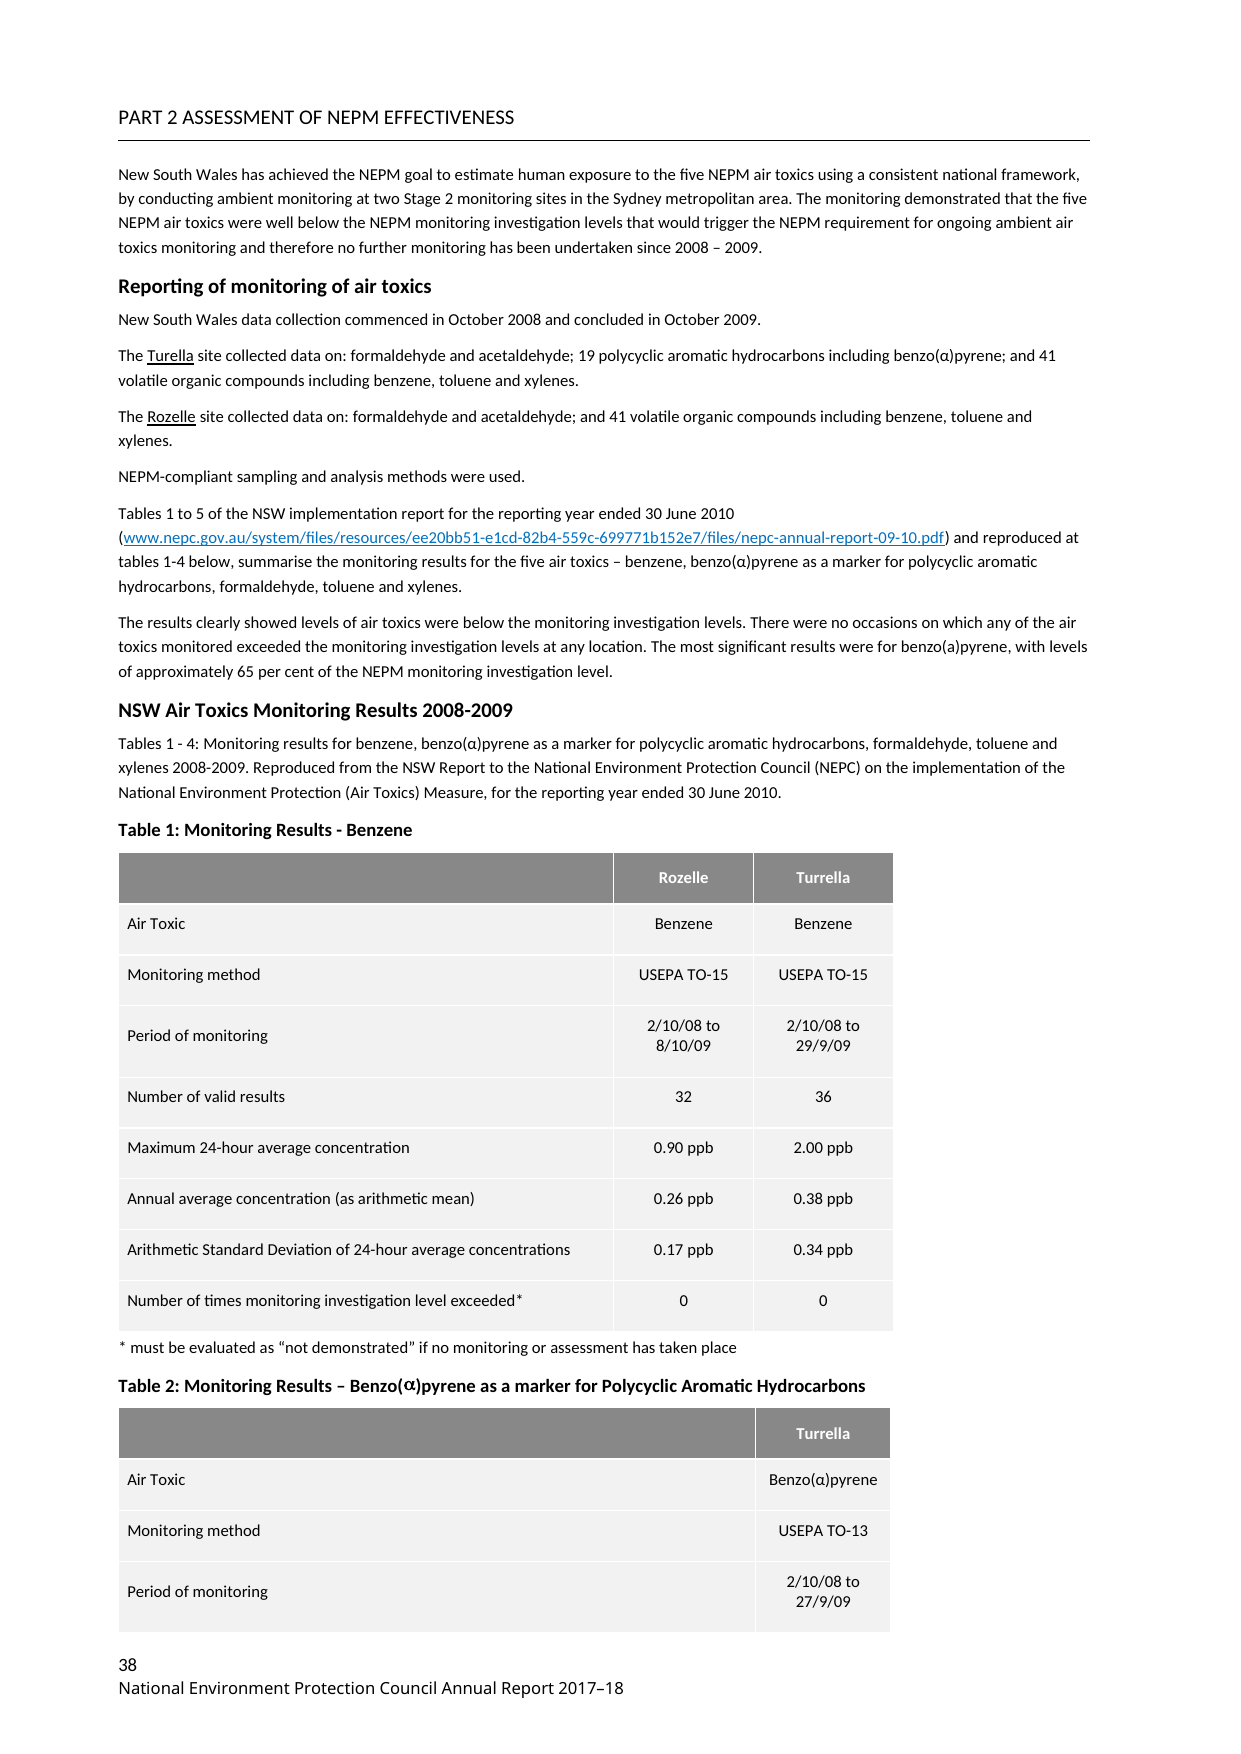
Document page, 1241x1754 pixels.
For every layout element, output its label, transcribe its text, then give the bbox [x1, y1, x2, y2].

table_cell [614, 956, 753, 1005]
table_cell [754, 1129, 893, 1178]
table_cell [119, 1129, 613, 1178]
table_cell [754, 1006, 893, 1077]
subtitle Part 2 Assessment of NEPM effectiveness [118, 104, 1090, 140]
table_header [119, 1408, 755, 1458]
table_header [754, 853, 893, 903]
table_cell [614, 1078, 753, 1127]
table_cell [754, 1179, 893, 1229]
text NEPM-compliant sampling and analysis methods were used. [118, 467, 1090, 487]
text New South Wales data collection commenced in October 2008 and concluded in October 2009. [118, 309, 1090, 330]
subtitle Table 1: Monitoring Results - Benzene [118, 818, 1090, 841]
text Tables 1 - 4: Monitoring results for benzene, benzo(α)pyrene as a marker for polycyclic aromatic hydrocarbons, formaldehyde, toluene and xylenes 2008-2009. Reproduced from the NSW Report to the National Environment Protection Council (NEPC) on the implementation of the National Environment Protection (Air Toxics) Measure, for the reporting year ended 30 June 2010. [118, 733, 1090, 802]
text The Rozelle site collected data on: formaldehyde and acetaldehyde; and 41 volatile organic compounds including benzene, toluene and xylenes. [118, 406, 1090, 451]
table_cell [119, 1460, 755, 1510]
subtitle Reporting of monitoring of air toxics [118, 273, 1090, 299]
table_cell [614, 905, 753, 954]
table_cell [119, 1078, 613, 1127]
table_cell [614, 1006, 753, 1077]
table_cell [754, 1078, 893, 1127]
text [118, 1338, 1090, 1358]
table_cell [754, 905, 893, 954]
text The Turella site collected data on: formaldehyde and acetaldehyde; 19 polycyclic aromatic hydrocarbons including benzo(α)pyrene; and 41 volatile organic compounds including benzene, toluene and xylenes. [118, 346, 1090, 390]
subtitle Table 2: Monitoring Results – Benzo()pyrene as a marker for Polycyclic Aromatic Hydrocarbons [118, 1374, 1090, 1397]
text The results clearly showed levels of air toxics were below the monitoring investigation levels. There were no occasions on which any of the air toxics monitored exceeded the monitoring investigation levels at any location. The most significant results were for benzo(a)pyrene, with levels of approximately 65 per cent of the NEPM monitoring investigation level. [118, 612, 1090, 681]
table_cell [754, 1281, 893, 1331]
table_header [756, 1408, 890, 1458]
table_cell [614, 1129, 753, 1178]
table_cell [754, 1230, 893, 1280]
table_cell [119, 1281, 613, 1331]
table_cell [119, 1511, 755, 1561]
text New South Wales has achieved the NEPM goal to estimate human exposure to the five NEPM air toxics using a consistent national framework, by conducting ambient monitoring at two Stage 2 monitoring sites in the Sydney metropolitan area. The monitoring demonstrated that the five NEPM air toxics were well below the NEPM monitoring investigation levels that would trigger the NEPM requirement for ongoing ambient air toxics monitoring and therefore no further monitoring has been undertaken since 2008 – 2009. [118, 164, 1090, 257]
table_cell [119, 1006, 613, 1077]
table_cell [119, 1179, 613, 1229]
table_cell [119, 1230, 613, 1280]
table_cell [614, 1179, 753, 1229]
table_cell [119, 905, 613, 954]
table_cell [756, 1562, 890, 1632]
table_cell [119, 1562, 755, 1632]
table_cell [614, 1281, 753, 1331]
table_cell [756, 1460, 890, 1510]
subtitle NSW Air Toxics Monitoring Results 2008-2009 [118, 697, 1090, 722]
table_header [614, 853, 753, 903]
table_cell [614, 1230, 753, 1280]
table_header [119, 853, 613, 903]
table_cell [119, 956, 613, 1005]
text Tables 1 to 5 of the NSW implementation report for the reporting year ended 30 June 2010 (www.nepc.gov.au/system/files/resources/ee20bb51-e1cd-82b4-559c-699771b152e7/files/nepc-annual-report-09-10.pdf) and reproduced at tables 1-4 below, summarise the monitoring results for the five air toxics – benzene, benzo(α)pyrene as a marker for polycyclic aromatic hydrocarbons, formaldehyde, toluene and xylenes. [118, 503, 1090, 596]
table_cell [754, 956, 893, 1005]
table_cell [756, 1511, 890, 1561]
